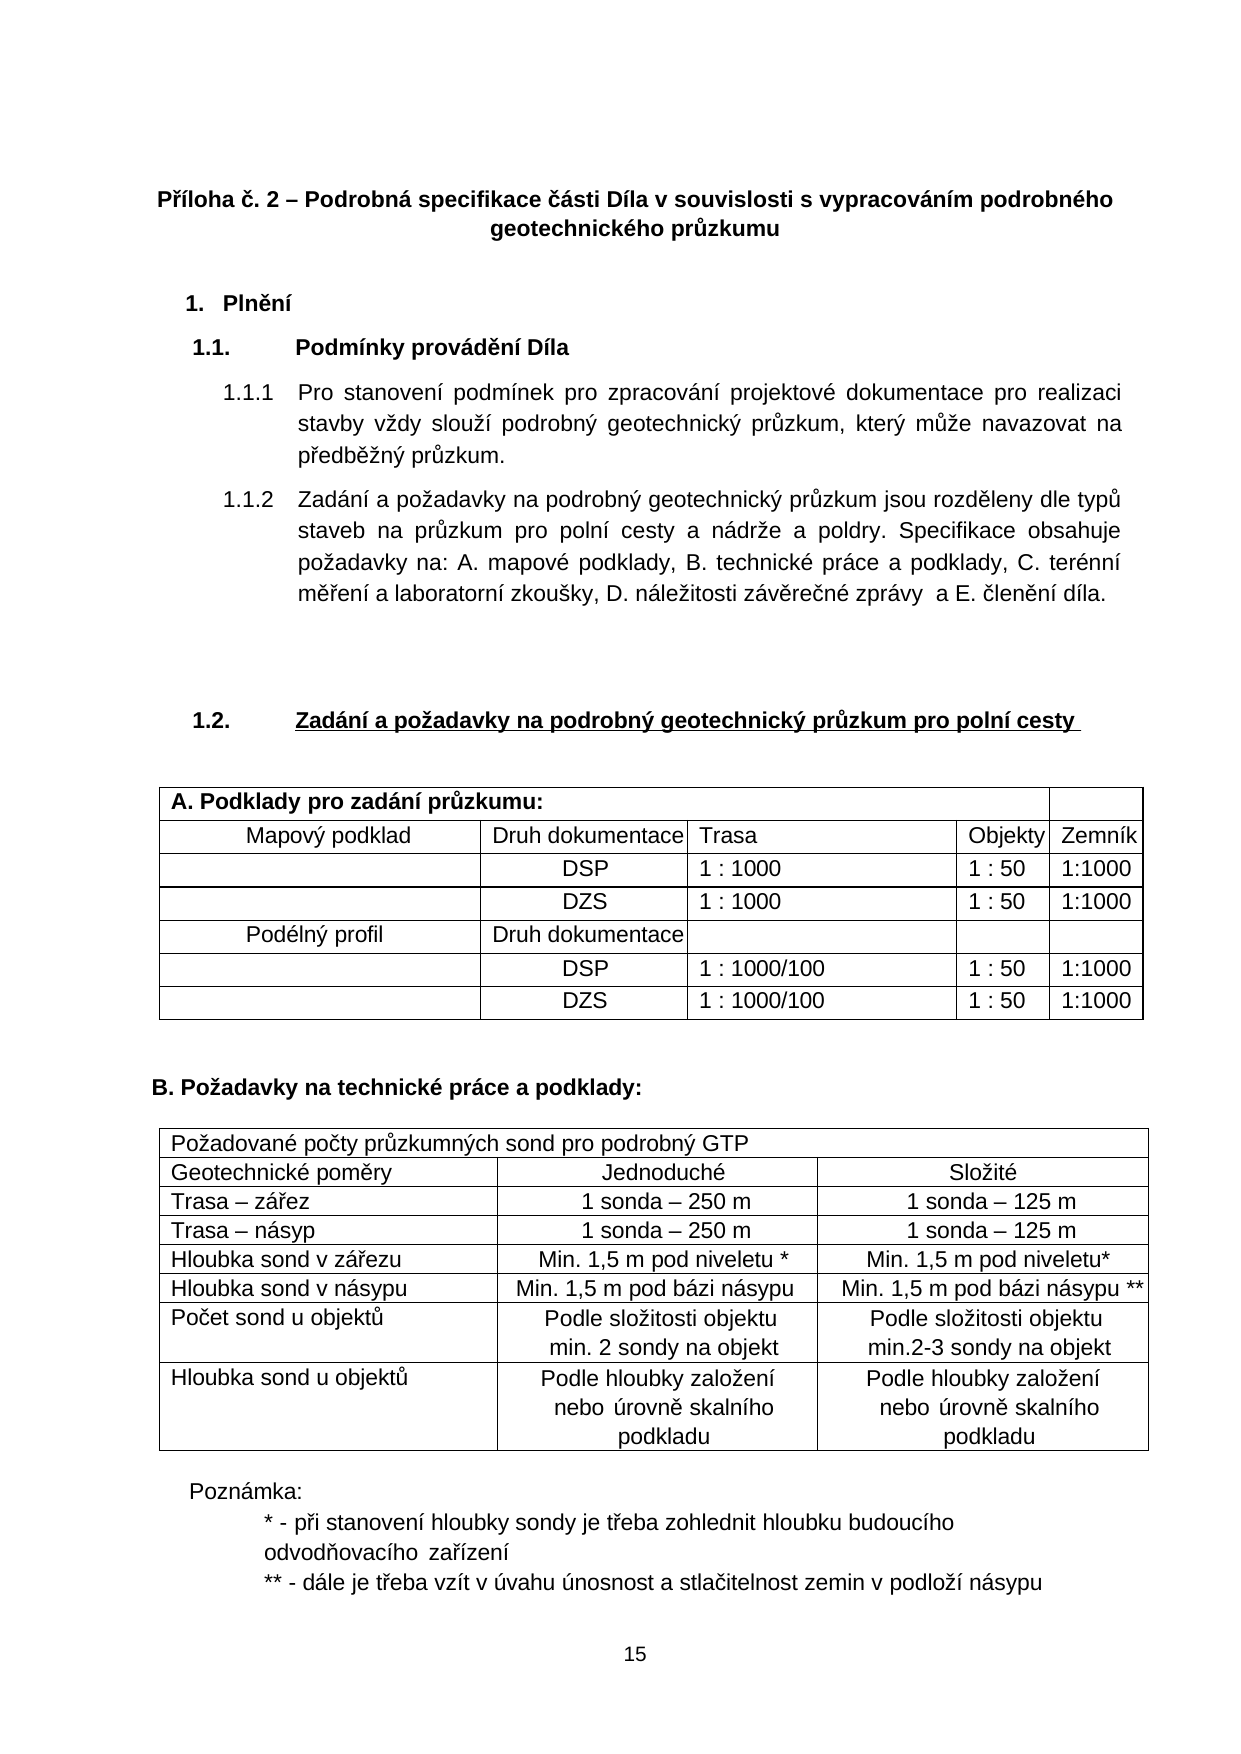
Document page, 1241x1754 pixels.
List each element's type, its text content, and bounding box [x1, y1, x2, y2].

list Zadání a požadavky na podrobný geotechnický průzkum pro polní cesty [192, 707, 1122, 734]
table_cell Podle složitosti objektu min. 2 sondy na objekt [498, 1303, 817, 1362]
table_cell 1 : 1000/100 [688, 954, 956, 986]
table_cell 1 : 50 [957, 954, 1049, 986]
table_cell Min. 1,5 m pod bázi násypu ** [498, 1274, 817, 1302]
table_cell Min. 1,5 m pod niveletu * [498, 1245, 817, 1273]
table_header A. Podklady pro zadání průzkumu: [160, 788, 1049, 820]
table_cell 1 : 1000/100 [688, 987, 956, 1019]
table_cell [160, 954, 480, 986]
table_cell [1050, 921, 1142, 952]
table_cell DZS [481, 888, 687, 919]
table_cell Počet sond u objektů [160, 1303, 497, 1362]
table_cell 1 : 1000 [688, 888, 956, 919]
text Poznámka: [189, 1478, 1122, 1505]
table_cell Podélný profil [160, 921, 480, 952]
table_header Požadované počty průzkumných sond pro podrobný GTP [160, 1129, 1148, 1157]
table_cell [160, 888, 480, 919]
text * - při stanovení hloubky sondy je třeba zohlednit hloubku budoucího odvodňovacího zařízení [264, 1509, 1063, 1565]
table_cell Druh dokumentace [481, 821, 687, 853]
text ** - dále je třeba vzít v úvahu únosnost a stlačitelnost zemin v podloží násypu [264, 1569, 1122, 1595]
table_cell Mapový podklad [160, 821, 480, 853]
table_cell [957, 921, 1049, 952]
list Podmínky provádění Díla [192, 334, 1122, 361]
table_cell Druh dokumentace [481, 921, 687, 952]
table_cell Objekty [957, 821, 1049, 853]
table_cell 1 : 1000 [688, 854, 956, 886]
table_cell 1 sonda – 250 m [498, 1187, 817, 1215]
table_cell DSP [481, 954, 687, 986]
table_cell Jednoduché [498, 1158, 817, 1186]
table_cell Podle složitosti objektu min.2-3 sondy na objekt [818, 1303, 1148, 1362]
table_cell 1:1000 [1050, 854, 1142, 886]
table_cell 1 sonda – 250 m [498, 1216, 817, 1244]
table_cell Min. 1,5 m pod bázi násypu ** [818, 1274, 1148, 1302]
table_cell Trasa – zářez [160, 1187, 497, 1215]
table_cell Zemníky [1050, 821, 1142, 853]
table_cell Hloubka sond v zářezu [160, 1245, 497, 1273]
table_cell Podle hloubky založení nebo úrovně skalního podkladu [818, 1363, 1148, 1449]
table_header [1050, 788, 1142, 820]
table_cell 1:1000 [1050, 888, 1142, 919]
table_cell 1 sonda – 125 m [818, 1216, 1148, 1244]
table_cell 1 : 50 [957, 888, 1049, 919]
table_cell 1 : 50 [957, 987, 1049, 1019]
table_cell DZS [481, 987, 687, 1019]
table_cell Hloubka sond u objektů [160, 1363, 497, 1449]
subtitle Příloha č. 2 – Podrobná specifikace části Díla v souvislosti s vypracováním podrobného geotechnického průzkumu [148, 184, 1122, 242]
list Pro stanovení podmínek pro zpracování projektové dokumentace pro realizaci stavby vždy slouží podrobný geotechnický průzkum, který může navazovat na předběžný průzkum. [223, 378, 1122, 468]
list Plnění [185, 290, 1122, 317]
table_cell Podle hloubky založení nebo úrovně skalního podkladu [498, 1363, 817, 1449]
table_cell DSP [481, 854, 687, 886]
table_cell 1 : 50 [957, 854, 1049, 886]
text B. Požadavky na technické práce a podklady: [151, 1074, 1122, 1101]
table_cell Geotechnické poměry [160, 1158, 497, 1186]
table_cell [160, 987, 480, 1019]
table_cell 1 sonda – 125 m [818, 1187, 1148, 1215]
list Zadání a požadavky na podrobný geotechnický průzkum jsou rozděleny dle typů staveb na průzkum pro polní cesty a nádrže a poldry. Specifikace obsahuje požadavky na: A. mapové podklady, B. technické práce a podklady, C. terénní měření a laboratorní zkoušky, D. náležitosti závěrečné zprávy a E. členění díla. [223, 486, 1122, 607]
table_cell [160, 854, 480, 886]
table_cell Trasa – násyp [160, 1216, 497, 1244]
table_cell Složité [818, 1158, 1148, 1186]
table_cell Trasa [688, 821, 956, 853]
table_cell 1:1000 [1050, 954, 1142, 986]
table_cell [688, 921, 956, 952]
table_cell Min. 1,5 m pod niveletu* [818, 1245, 1148, 1273]
table_cell Hloubka sond v násypu [160, 1274, 497, 1302]
table_cell 1:1000 [1050, 987, 1142, 1019]
